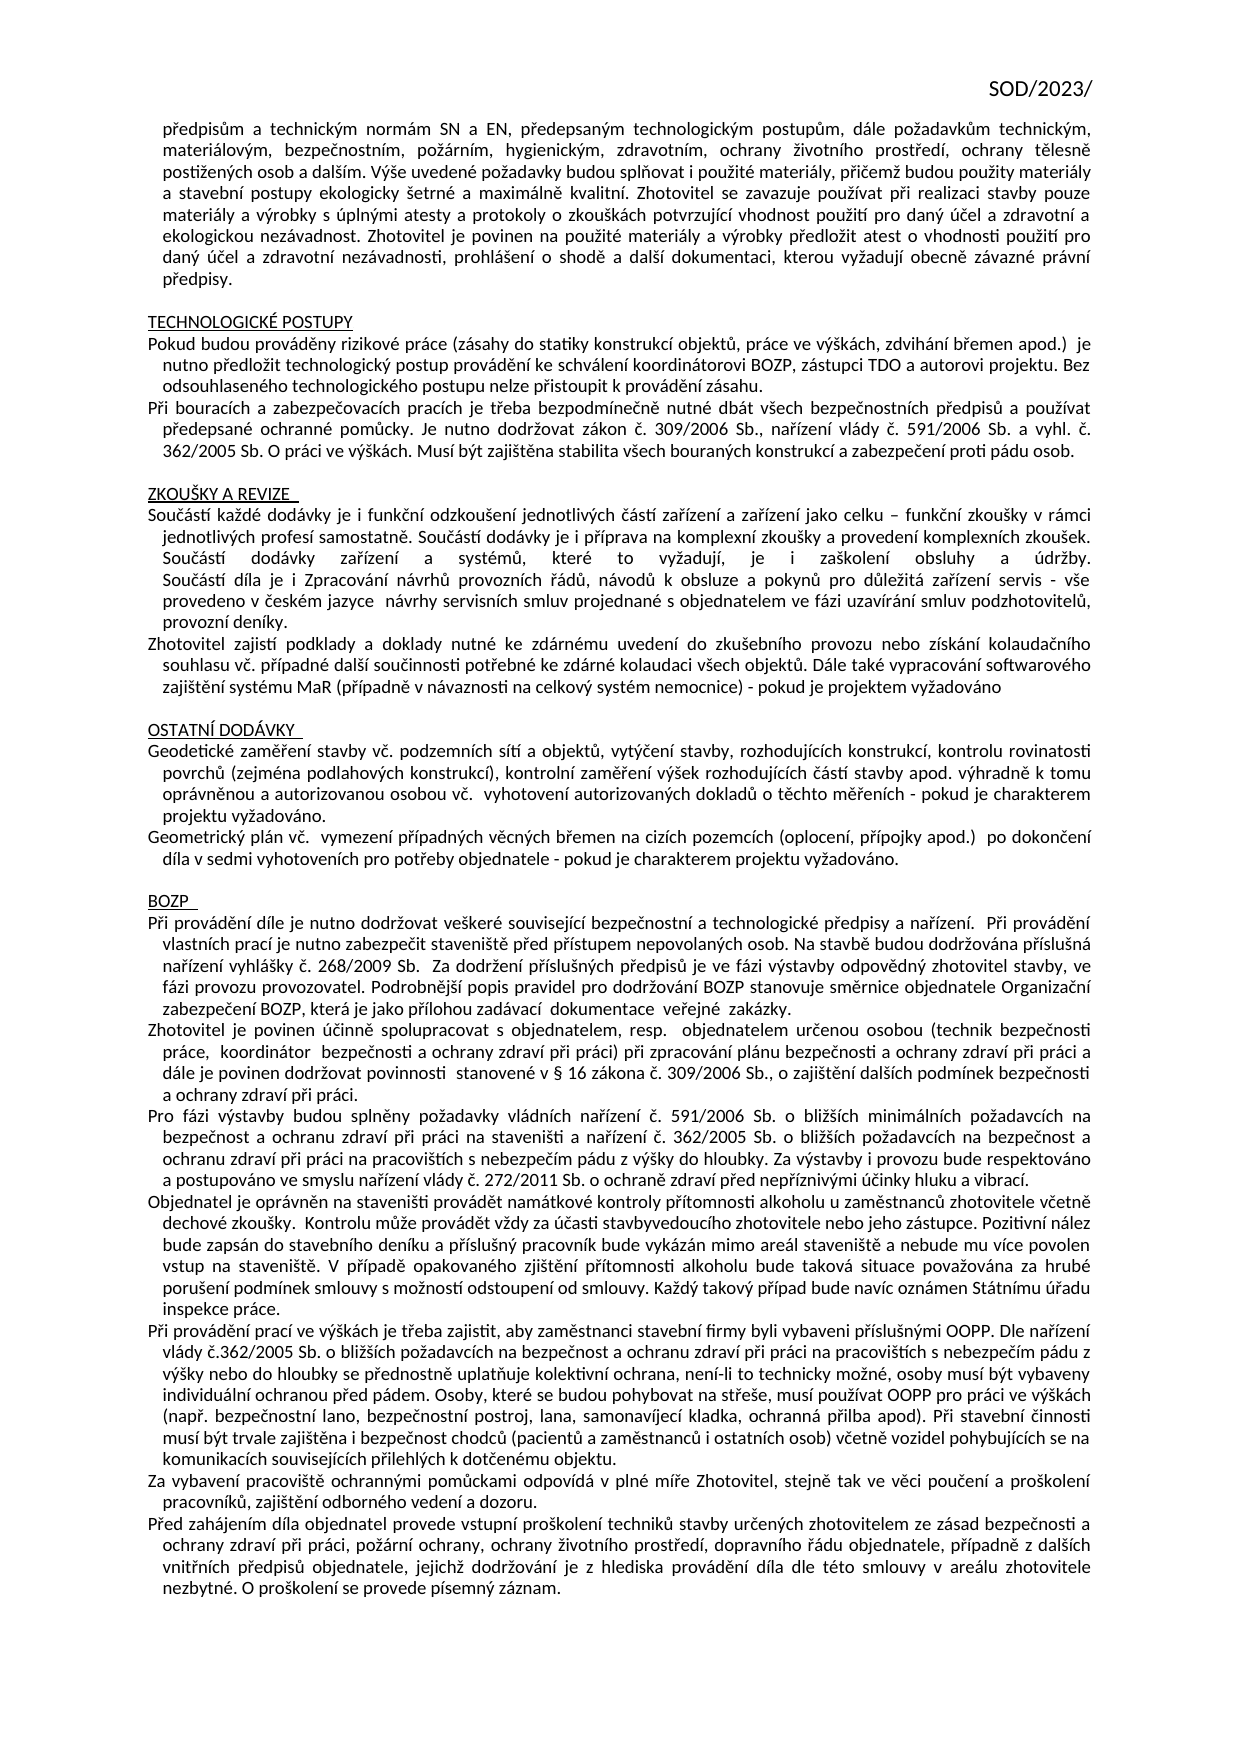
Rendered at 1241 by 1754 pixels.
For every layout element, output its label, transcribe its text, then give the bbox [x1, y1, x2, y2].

text OSTATNÍ DODÁVKY [148, 719, 1092, 741]
text BOZP [148, 891, 1092, 912]
text Při provádění díle je nutno dodržovat veškeré související bezpečnostní a technologické předpisy a nařízení. Při provádění vlastních prací je nutno zabezpečit staveniště před přístupem nepovolaných osob. Na stavbě budou dodržována příslušná nařízení vyhlášky č. 268/2009 Sb. Za dodržení příslušných předpisů je ve fázi výstavby odpovědný zhotovitel stavby, ve fázi provozu provozovatel. Podrobnější popis pravidel pro dodržování BOZP stanovuje směrnice objednatele Organizační zabezpečení BOZP, která je jako přílohou zadávací dokumentace veřejné zakázky. [148, 912, 1092, 1019]
text Před zahájením díla objednatel provede vstupní proškolení techniků stavby určených zhotovitelem ze zásad bezpečnosti a ochrany zdraví při práci, požární ochrany, ochrany životního prostředí, dopravního řádu objednatele, případně z dalších vnitřních předpisů objednatele, jejichž dodržování je z hlediska provádění díla dle této smlouvy v areálu zhotovitele nezbytné. O proškolení se provede písemný záznam. [148, 1513, 1092, 1599]
text Při bouracích a zabezpečovacích pracích je třeba bezpodmínečně nutné dbát všech bezpečnostních předpisů a používat předepsané ochranné pomůcky. Je nutno dodržovat zákon č. 309/2006 Sb., nařízení vlády č. 591/2006 Sb. a vyhl. č. 362/2005 Sb. O práci ve výškách. Musí být zajištěna stabilita všech bouraných konstrukcí a zabezpečení proti pádu osob. [148, 397, 1092, 462]
text Pro fázi výstavby budou splněny požadavky vládních nařízení č. 591/2006 Sb. o bližších minimálních požadavcích na bezpečnost a ochranu zdraví při práci na staveništi a nařízení č. 362/2005 Sb. o bližších požadavcích na bezpečnost a ochranu zdraví při práci na pracovištích s nebezpečím pádu z výšky do hloubky. Za výstavby i provozu bude respektováno a postupováno ve smyslu nařízení vlády č. 272/2011 Sb. o ochraně zdraví před nepříznivými účinky hluku a vibrací. [148, 1105, 1092, 1191]
text Součástí každé dodávky je i funkční odzkoušení jednotlivých částí zařízení a zařízení jako celku – funkční zkoušky v rámci jednotlivých profesí samostatně. Součástí dodávky je i příprava na komplexní zkoušky a provedení komplexních zkoušek. Součástí dodávky zařízení a systémů, které to vyžadují, je i zaškolení obsluhy a údržby. Součástí díla je i Zpracování návrhů provozních řádů, návodů k obsluze a pokynů pro důležitá zařízení servis - vše provedeno v českém jazyce návrhy servisních smluv projednané s objednatelem ve fázi uzavírání smluv podzhotovitelů, provozní deníky. [148, 504, 1092, 633]
text ZKOUŠKY A REVIZE [148, 483, 1092, 504]
text Zhotovitel zajistí podklady a doklady nutné ke zdárnému uvedení do zkušebního provozu nebo získání kolaudačního souhlasu vč. případné další součinnosti potřebné ke zdárné kolaudaci všech objektů. Dále také vypracování softwarového zajištění systému MaR (případně v návaznosti na celkový systém nemocnice) - pokud je projektem vyžadováno [148, 633, 1092, 698]
text Zhotovitel je povinen účinně spolupracovat s objednatelem, resp. objednatelem určenou osobou (technik bezpečnosti práce, koordinátor bezpečnosti a ochrany zdraví při práci) při zpracování plánu bezpečnosti a ochrany zdraví při práci a dále je povinen dodržovat povinnosti stanovené v § 16 zákona č. 309/2006 Sb., o zajištění dalších podmínek bezpečnosti a ochrany zdraví při práci. [148, 1019, 1092, 1105]
text Geometrický plán vč. vymezení případných věcných břemen na cizích pozemcích (oplocení, přípojky apod.) po dokončení díla v sedmi vyhotoveních pro potřeby objednatele - pokud je charakterem projektu vyžadováno. [148, 826, 1092, 869]
text Za vybavení pracoviště ochrannými pomůckami odpovídá v plné míře Zhotovitel, stejně tak ve věci poučení a proškolení pracovníků, zajištění odborného vedení a dozoru. [148, 1470, 1092, 1513]
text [148, 118, 1092, 290]
text Geodetické zaměření stavby vč. podzemních sítí a objektů, vytýčení stavby, rozhodujících konstrukcí, kontrolu rovinatosti povrchů (zejména podlahových konstrukcí), kontrolní zaměření výšek rozhodujících částí stavby apod. výhradně k tomu oprávněnou a autorizovanou osobou vč. vyhotovení autorizovaných dokladů o těchto měřeních - pokud je charakterem projektu vyžadováno. [148, 741, 1092, 826]
text Pokud budou prováděny rizikové práce (zásahy do statiky konstrukcí objektů, práce ve výškách, zdvihání břemen apod.) je nutno předložit technologický postup provádění ke schválení koordinátorovi BOZP, zástupci TDO a autorovi projektu. Bez odsouhlaseného technologického postupu nelze přistoupit k provádění zásahu. [148, 333, 1092, 397]
text Při provádění prací ve výškách je třeba zajistit, aby zaměstnanci stavební firmy byli vybaveni příslušnými OOPP. Dle nařízení vlády č.362/2005 Sb. o bližších požadavcích na bezpečnost a ochranu zdraví při práci na pracovištích s nebezpečím pádu z výšky nebo do hloubky se přednostně uplatňuje kolektivní ochrana, není-li to technicky možné, osoby musí být vybaveny individuální ochranou před pádem. Osoby, které se budou pohybovat na střeše, musí používat OOPP pro práci ve výškách (např. bezpečnostní lano, bezpečnostní postroj, lana, samonavíjecí kladka, ochranná přilba apod). Při stavební činnosti musí být trvale zajištěna i bezpečnost chodců (pacientů a zaměstnanců i ostatních osob) včetně vozidel pohybujících se na komunikacích souvisejících přilehlých k dotčenému objektu. [148, 1320, 1092, 1470]
text TECHNOLOGICKÉ POSTUPY. [148, 311, 1092, 333]
text Objednatel je oprávněn na staveništi provádět namátkové kontroly přítomnosti alkoholu u zaměstnanců zhotovitele včetně dechové zkoušky. Kontrolu může provádět vždy za účasti stavbyvedoucího zhotovitele nebo jeho zástupce. Pozitivní nález bude zapsán do stavebního deníku a příslušný pracovník bude vykázán mimo areál staveniště a nebude mu více povolen vstup na staveniště. V případě opakovaného zjištění přítomnosti alkoholu bude taková situace považována za hrubé porušení podmínek smlouvy s možností odstoupení od smlouvy. Každý takový případ bude navíc oznámen Státnímu úřadu inspekce práce. [148, 1191, 1092, 1320]
